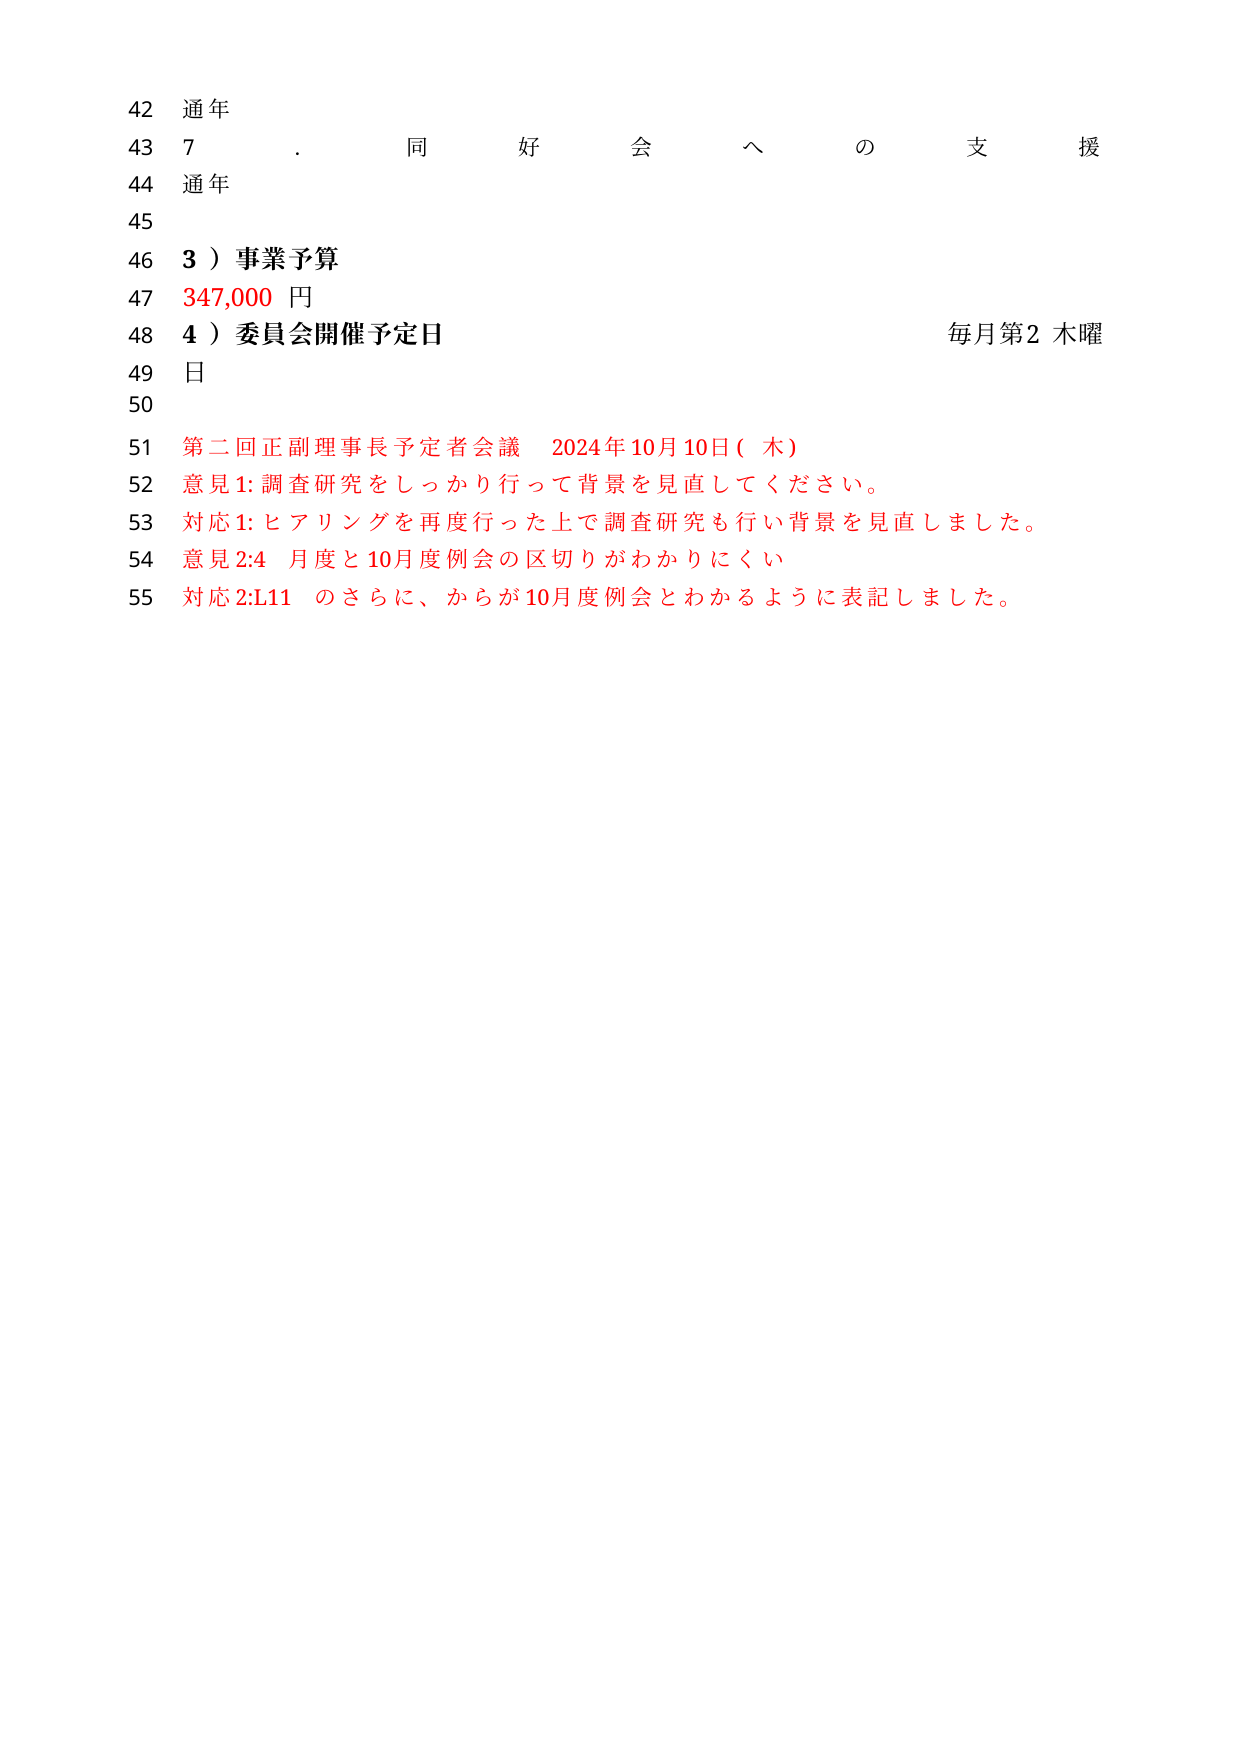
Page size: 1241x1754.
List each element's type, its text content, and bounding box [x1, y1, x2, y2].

text 第二回正副理事長予定者会議 2024年10月10日(木) [182, 427, 1119, 464]
text 対応1:ヒアリングを再度行った上で調査研究も行い背景を見直しました。 [182, 502, 1119, 539]
text 6．出向者への支援 通年 [182, 89, 1105, 127]
text 意見1:調査研究をしっかり行って背景を見直してください。 [182, 464, 1119, 502]
text 4）委員会開催予定日 毎月第2木曜日 [182, 314, 1119, 389]
text 7．同好会への支援 通年 [182, 127, 1105, 202]
text 3）事業予算 347,000円 [182, 239, 1119, 314]
text 対応2:L11のさらに、からが10月度例会とわかるように表記しました。 [182, 577, 1119, 614]
text 意見2:4月度と10月度例会の区切りがわかりにくい [182, 539, 1119, 577]
